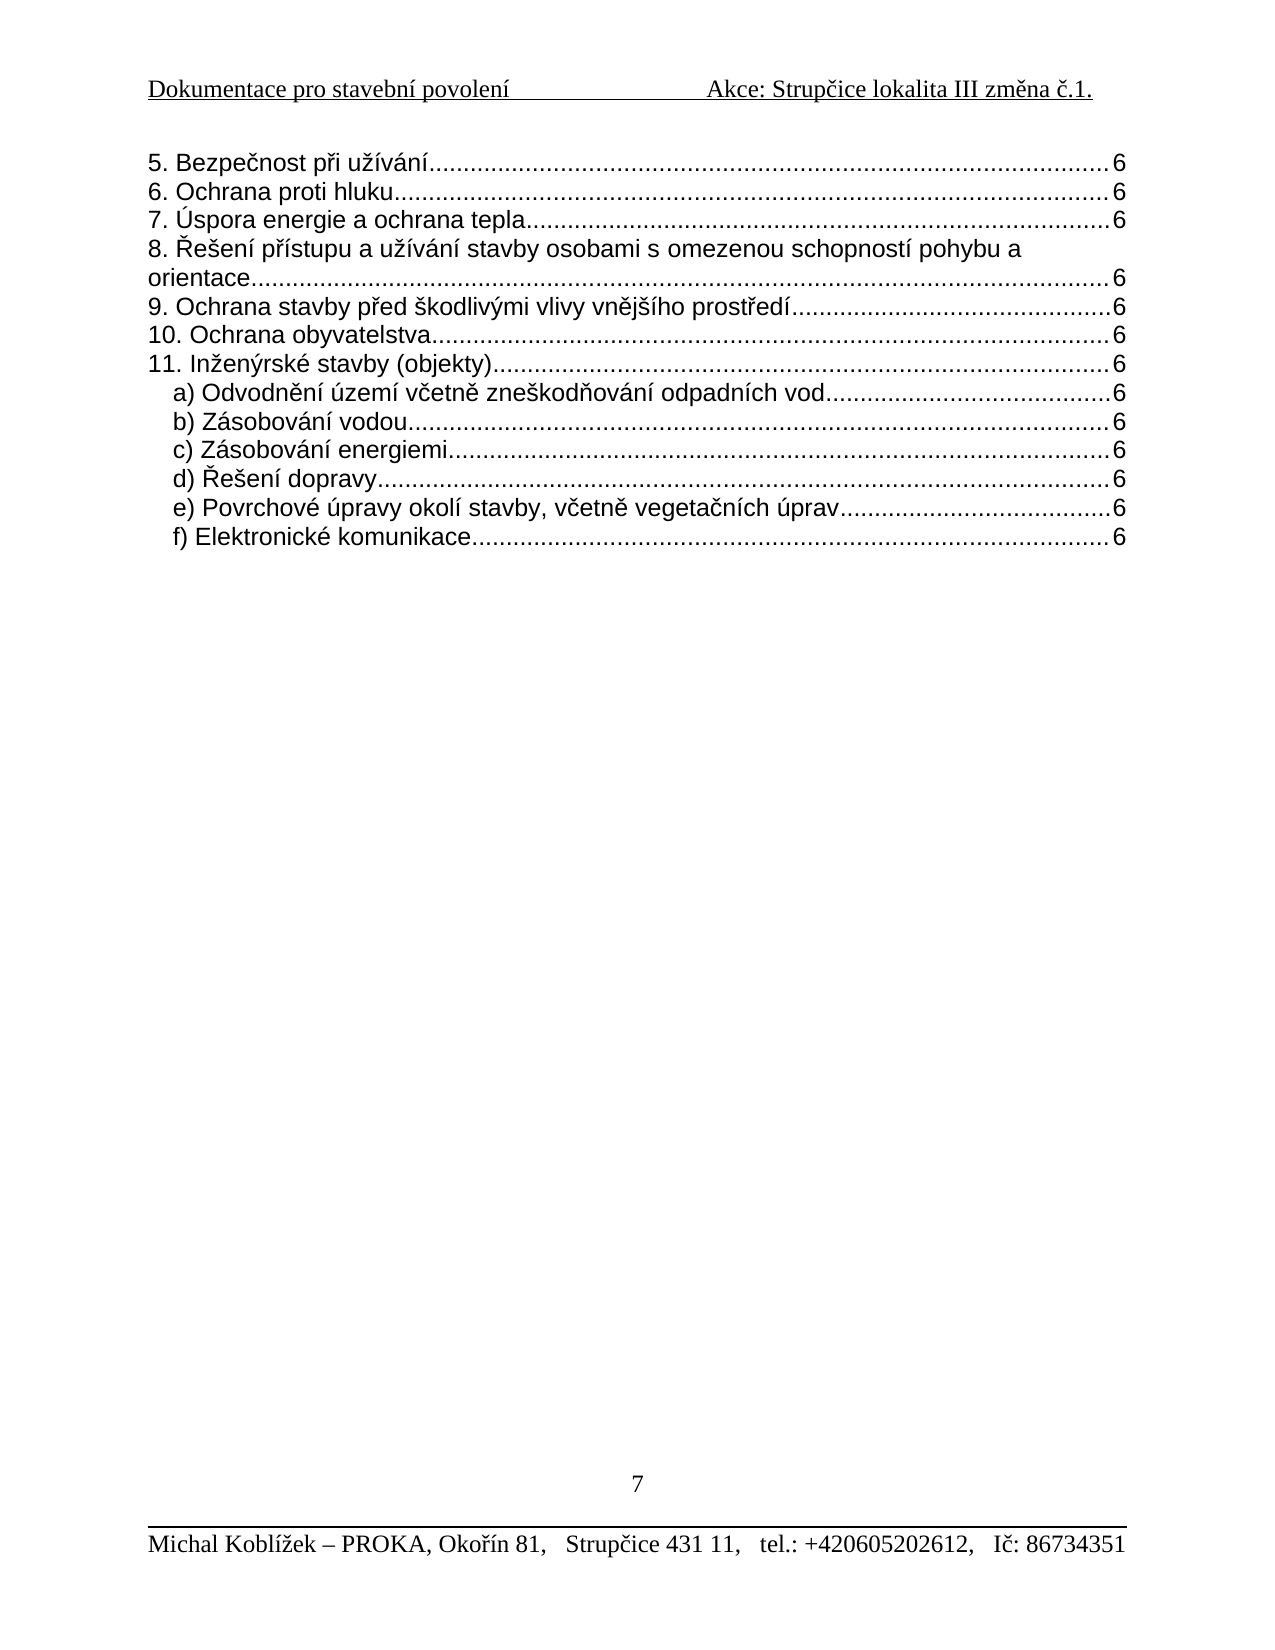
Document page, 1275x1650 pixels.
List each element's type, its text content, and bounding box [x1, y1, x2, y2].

text b) Zásobování vodou 6 [173, 406, 1127, 435]
text d) Řešení dopravy 6 [173, 464, 1127, 493]
text 5. Bezpečnost při užívání 6 [148, 148, 1127, 176]
text 11. Inženýrské stavby (objekty) 6 [148, 349, 1127, 378]
text e) Povrchové úpravy okolí stavby, včetně vegetačních úprav 6 [173, 493, 1127, 521]
text 10. Ochrana obyvatelstva 6 [148, 320, 1127, 349]
text a) Odvodnění území včetně zneškodňování odpadních vod 6 [173, 378, 1127, 406]
text 6. Ochrana proti hluku 6 [148, 176, 1127, 205]
text f) Elektronické komunikace 6 [173, 521, 1127, 550]
text 8. Řešení přístupu a užívání stavby osobami s omezenou schopností pohybu a orientace 6 [148, 234, 1127, 291]
text 7. Úspora energie a ochrana tepla 6 [148, 205, 1127, 234]
text 9. Ochrana stavby před škodlivými vlivy vnějšího prostředí 6 [148, 291, 1127, 320]
text c) Zásobování energiemi 6 [173, 435, 1127, 464]
